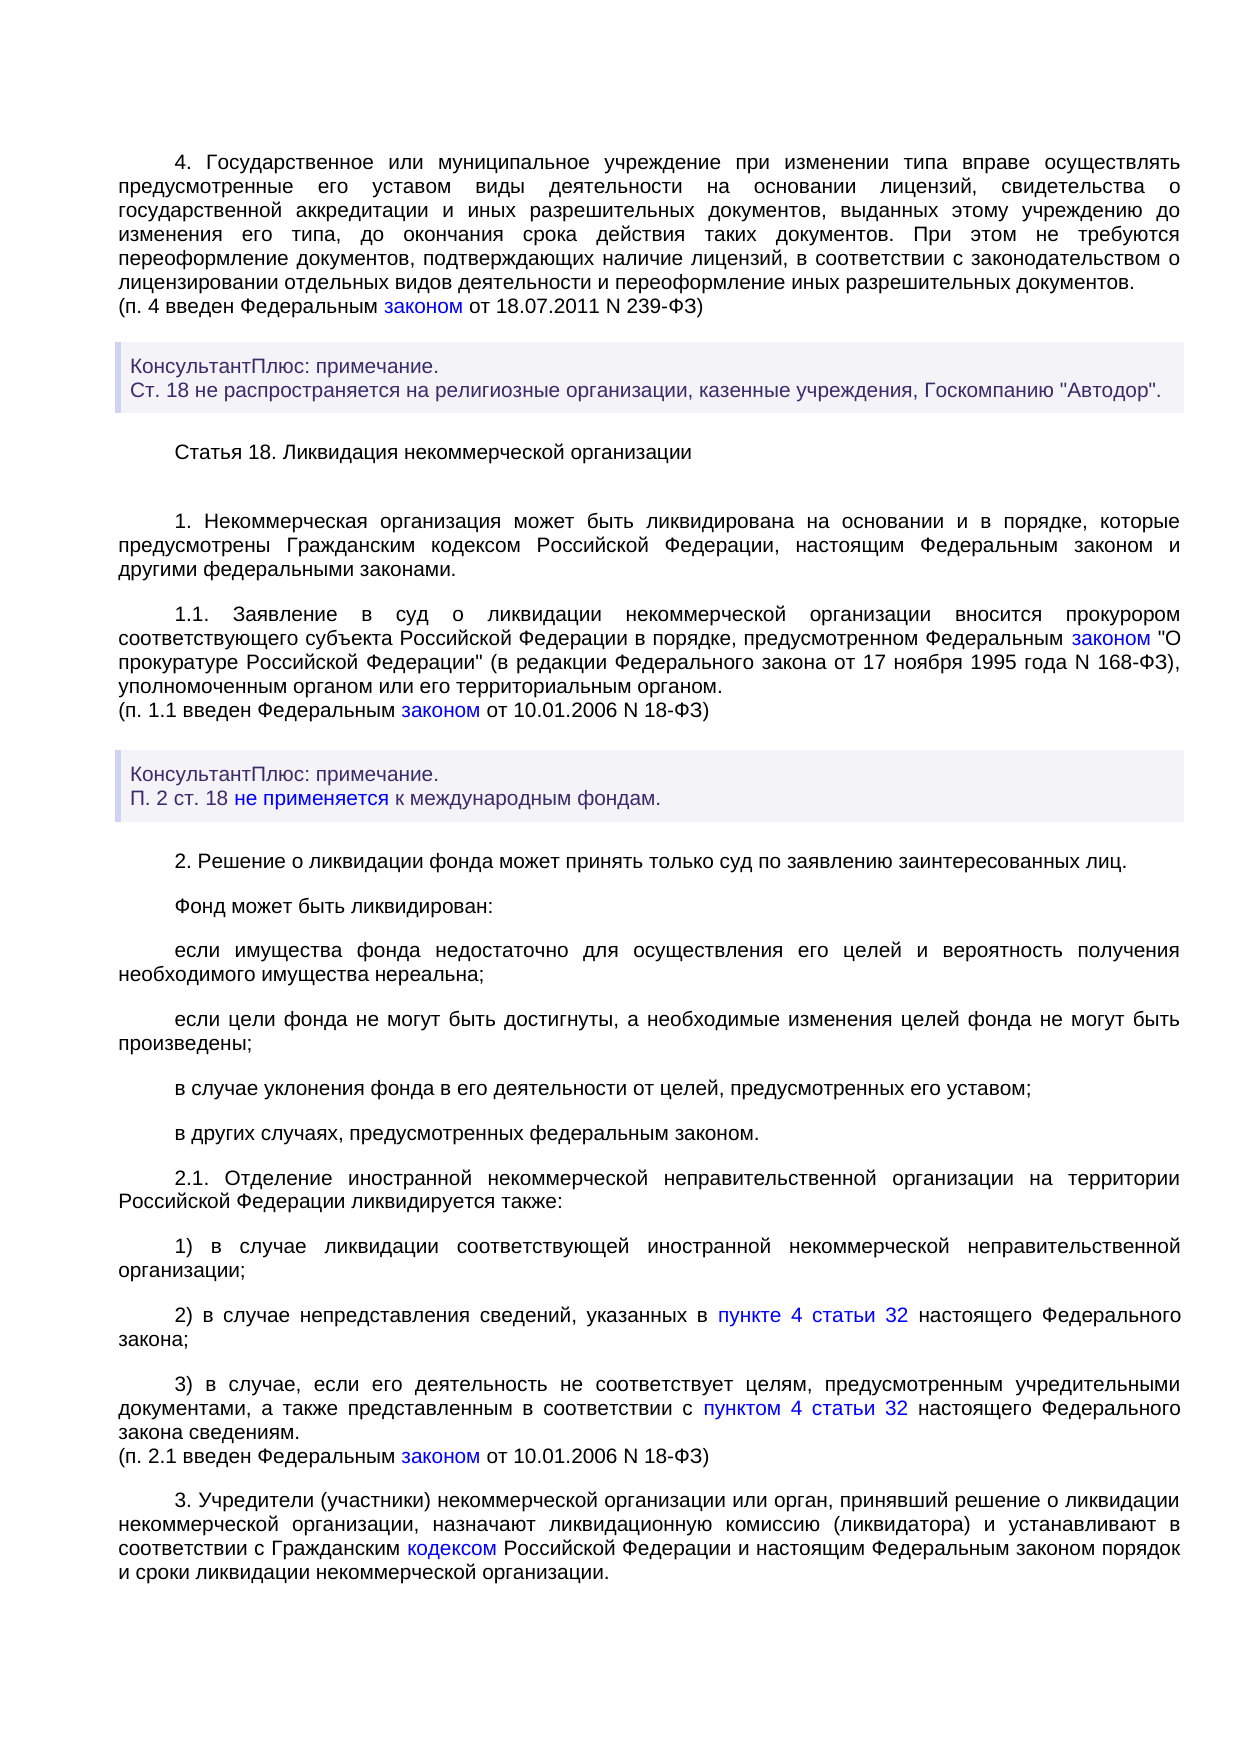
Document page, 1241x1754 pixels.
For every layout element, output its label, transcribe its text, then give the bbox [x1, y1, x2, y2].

text 2.1. Отделение иностранной некоммерческой неправительственной организации на территории Российской Федерации ликвидируется также: [118, 1165, 1181, 1213]
text 1) в случае ликвидации соответствующей иностранной некоммерческой неправительственной организации; [118, 1234, 1181, 1282]
text 2. Решение о ликвидации фонда может принять только суд по заявлению заинтересованных лиц. [118, 849, 1181, 873]
text если цели фонда не могут быть достигнуты, а необходимые изменения целей фонда не могут быть произведены; [118, 1007, 1181, 1055]
text (п. 1.1 введен Федеральным законом от 10.01.2006 N 18-ФЗ) [118, 697, 1181, 721]
text если имущества фонда недостаточно для осуществления его целей и вероятность получения необходимого имущества нереальна; [118, 938, 1181, 986]
text 3. Учредители (участники) некоммерческой организации или орган, принявший решение о ликвидации некоммерческой организации, назначают ликвидационную комиссию (ликвидатора) и устанавливают в соответствии с Гражданским кодексом Российской Федерации и настоящим Федеральным законом порядок и сроки ликвидации некоммерческой организации. [118, 1488, 1181, 1584]
table_header КонсультантПлюс: примечание. Ст. 18 не распространяется на религиозные организации, казенные учреждения, Госкомпанию "Автодор". [121, 342, 1178, 413]
text (п. 2.1 введен Федеральным законом от 10.01.2006 N 18-ФЗ) [118, 1443, 1181, 1467]
text Статья 18. Ликвидация некоммерческой организации [118, 440, 1181, 464]
text 4. Государственное или муниципальное учреждение при изменении типа вправе осуществлять предусмотренные его уставом виды деятельности на основании лицензий, свидетельства о государственной аккредитации и иных разрешительных документов, выданных этому учреждению до изменения его типа, до окончания срока действия таких документов. При этом не требуются переоформление документов, подтверждающих наличие лицензий, в соответствии с законодательством о лицензировании отдельных видов деятельности и переоформление иных разрешительных документов. [118, 150, 1181, 294]
text 2) в случае непредставления сведений, указанных в пункте 4 статьи 32 настоящего Федерального закона; [118, 1303, 1181, 1351]
text в случае уклонения фонда в его деятельности от целей, предусмотренных его уставом; [118, 1076, 1181, 1100]
text 3) в случае, если его деятельность не соответствует целям, предусмотренным учредительными документами, а также представленным в соответствии с пунктом 4 статьи 32 настоящего Федерального закона сведениям. [118, 1372, 1181, 1443]
text (п. 4 введен Федеральным законом от 18.07.2011 N 239-ФЗ) [118, 294, 1181, 318]
text 1. Некоммерческая организация может быть ликвидирована на основании и в порядке, которые предусмотрены Гражданским кодексом Российской Федерации, настоящим Федеральным законом и другими федеральными законами. [118, 509, 1181, 581]
text Фонд может быть ликвидирован: [118, 893, 1181, 917]
text 1.1. Заявление в суд о ликвидации некоммерческой организации вносится прокурором соответствующего субъекта Российской Федерации в порядке, предусмотренном Федеральным законом "О прокуратуре Российской Федерации" (в редакции Федерального закона от 17 ноября 1995 года N 168-ФЗ), уполномоченным органом или его территориальным органом. [118, 602, 1181, 697]
text в других случаях, предусмотренных федеральным законом. [118, 1121, 1181, 1144]
table_header КонсультантПлюс: примечание. П. 2 ст. 18 не применяется к международным фондам. [121, 750, 1178, 822]
